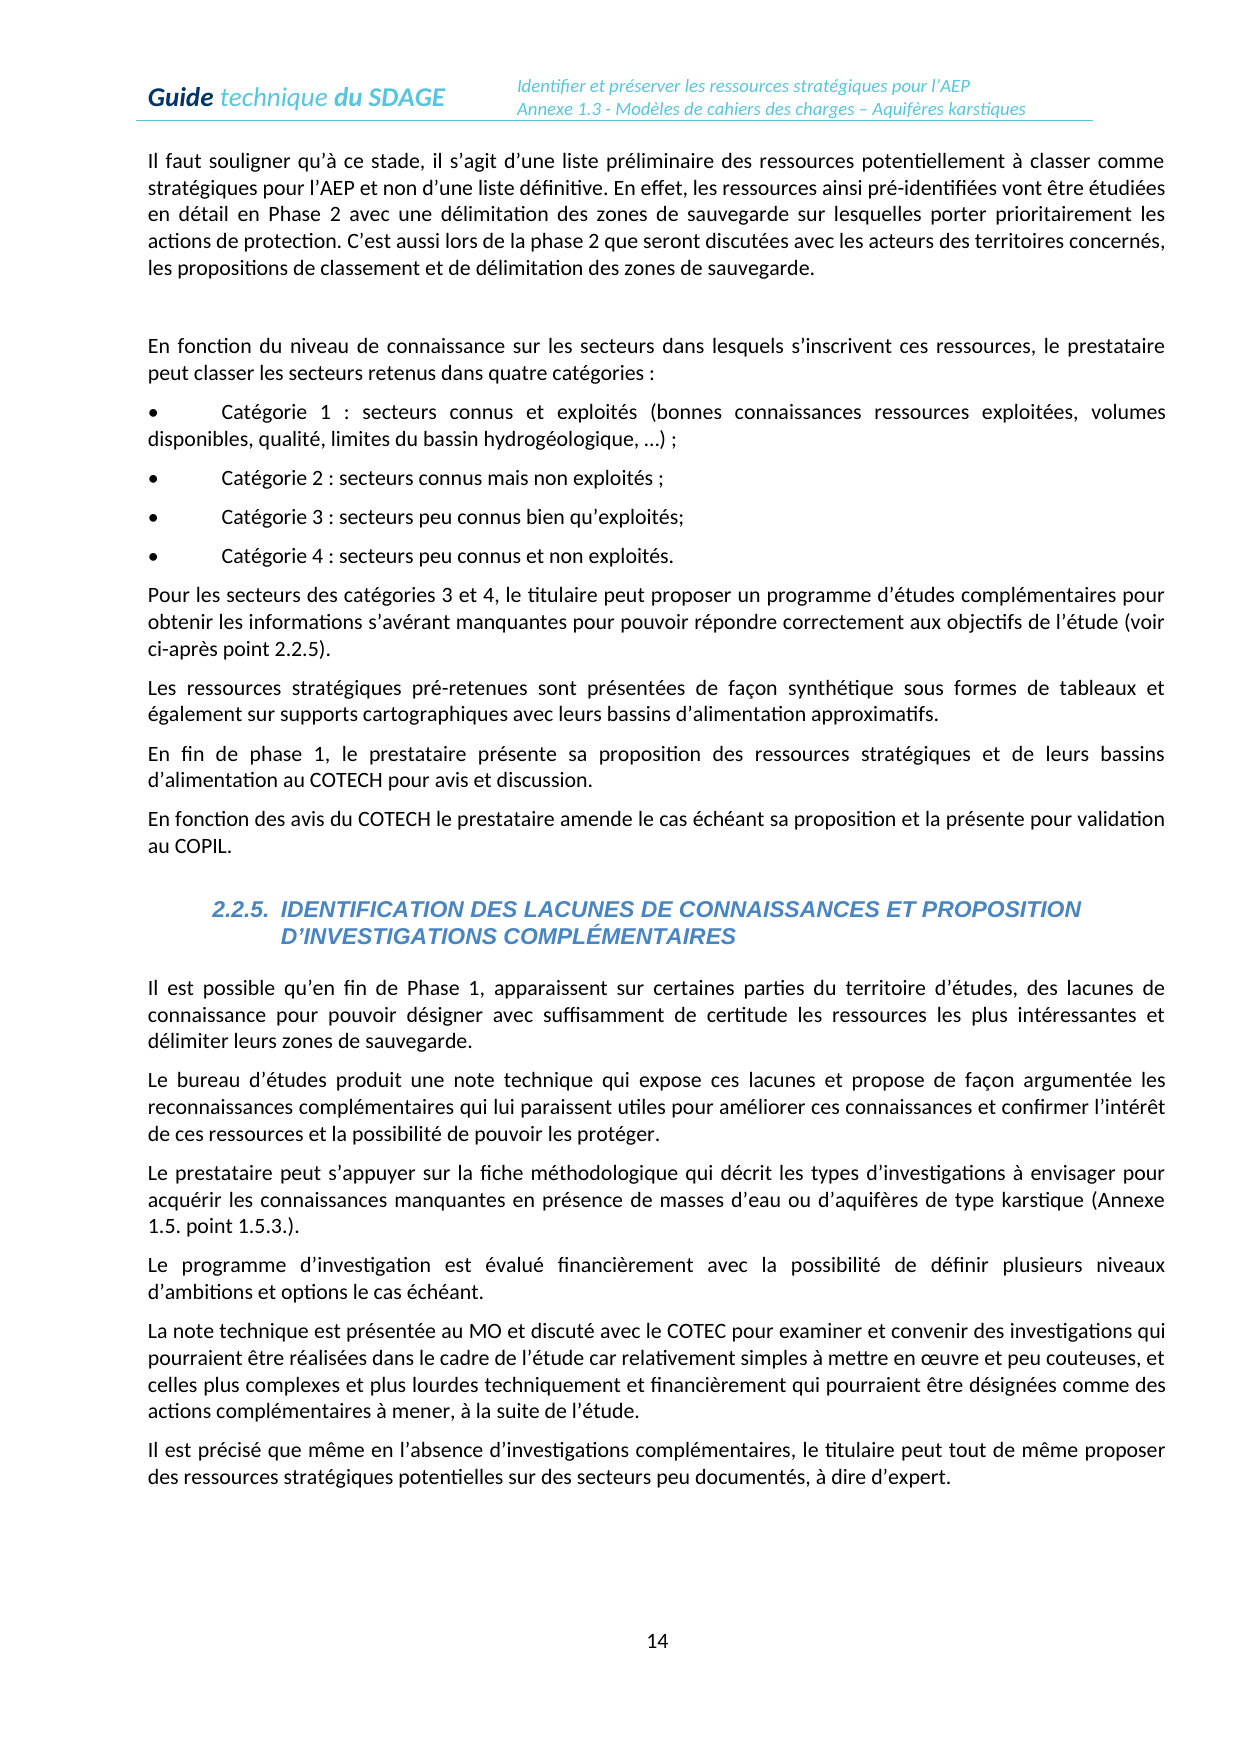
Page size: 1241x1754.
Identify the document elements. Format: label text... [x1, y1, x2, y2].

text • Catégorie 4 : secteurs peu connus et non exploités. [148, 542, 1167, 569]
text • Catégorie 3 : secteurs peu connus bien qu’exploités; [148, 503, 1167, 530]
text En fonction du niveau de connaissance sur les secteurs dans lesquels s’inscrivent ces ressources, le prestataire peut classer les secteurs retenus dans quatre catégories : [148, 332, 1167, 386]
text • Catégorie 2 : secteurs connus mais non exploités ; [148, 464, 1167, 491]
text Pour les secteurs des catégories 3 et 4, le titulaire peut proposer un programme d’études complémentaires pour obtenir les informations s’avérant manquantes pour pouvoir répondre correctement aux objectifs de l’étude (voir ci-après point 2.2.5). [148, 581, 1167, 661]
text • Catégorie 1 : secteurs connus et exploités (bonnes connaissances ressources exploitées, volumes disponibles, qualité, limites du bassin hydrogéologique, …) ; [148, 398, 1167, 451]
text Identification des lacunes de connaissances et proposition d’investigations complémentaires [212, 896, 1137, 949]
text Il est précisé que même en l’absence d’investigations complémentaires, le titulaire peut tout de même proposer des ressources stratégiques potentielles sur des secteurs peu documentés, à dire d’expert. [148, 1437, 1167, 1490]
text La note technique est présentée au MO et discuté avec le COTEC pour examiner et convenir des investigations qui pourraient être réalisées dans le cadre de l’étude car relativement simples à mettre en œuvre et peu couteuses, et celles plus complexes et plus lourdes techniquement et financièrement qui pourraient être désignées comme des actions complémentaires à mener, à la suite de l’étude. [148, 1317, 1167, 1424]
text Il est possible qu’en fin de Phase 1, apparaissent sur certaines parties du territoire d’études, des lacunes de connaissance pour pouvoir désigner avec suffisamment de certitude les ressources les plus intéressantes et délimiter leurs zones de sauvegarde. [148, 974, 1167, 1054]
text En fin de phase 1, le prestataire présente sa proposition des ressources stratégiques et de leurs bassins d’alimentation au COTECH pour avis et discussion. [148, 740, 1167, 793]
text Le programme d’investigation est évalué financièrement avec la possibilité de définir plusieurs niveaux d’ambitions et options le cas échéant. [148, 1252, 1167, 1305]
text Il faut souligner qu’à ce stade, il s’agit d’une liste préliminaire des ressources potentiellement à classer comme stratégiques pour l’AEP et non d’une liste définitive. En effet, les ressources ainsi pré-identifiées vont être étudiées en détail en Phase 2 avec une délimitation des zones de sauvegarde sur lesquelles porter prioritairement les actions de protection. C’est aussi lors de la phase 2 que seront discutées avec les acteurs des territoires concernés, les propositions de classement et de délimitation des zones de sauvegarde. [148, 147, 1167, 281]
text Le prestataire peut s’appuyer sur la fiche méthodologique qui décrit les types d’investigations à envisager pour acquérir les connaissances manquantes en présence de masses d’eau ou d’aquifères de type karstique (Annexe 1.5. point 1.5.3.). [148, 1159, 1167, 1239]
text En fonction des avis du COTECH le prestataire amende le cas échéant sa proposition et la présente pour validation au COPIL. [148, 806, 1167, 859]
text Le bureau d’études produit une note technique qui expose ces lacunes et propose de façon argumentée les reconnaissances complémentaires qui lui paraissent utiles pour améliorer ces connaissances et confirmer l’intérêt de ces ressources et la possibilité de pouvoir les protéger. [148, 1067, 1167, 1147]
text Les ressources stratégiques pré-retenues sont présentées de façon synthétique sous formes de tableaux et également sur supports cartographiques avec leurs bassins d’alimentation approximatifs. [148, 674, 1167, 727]
